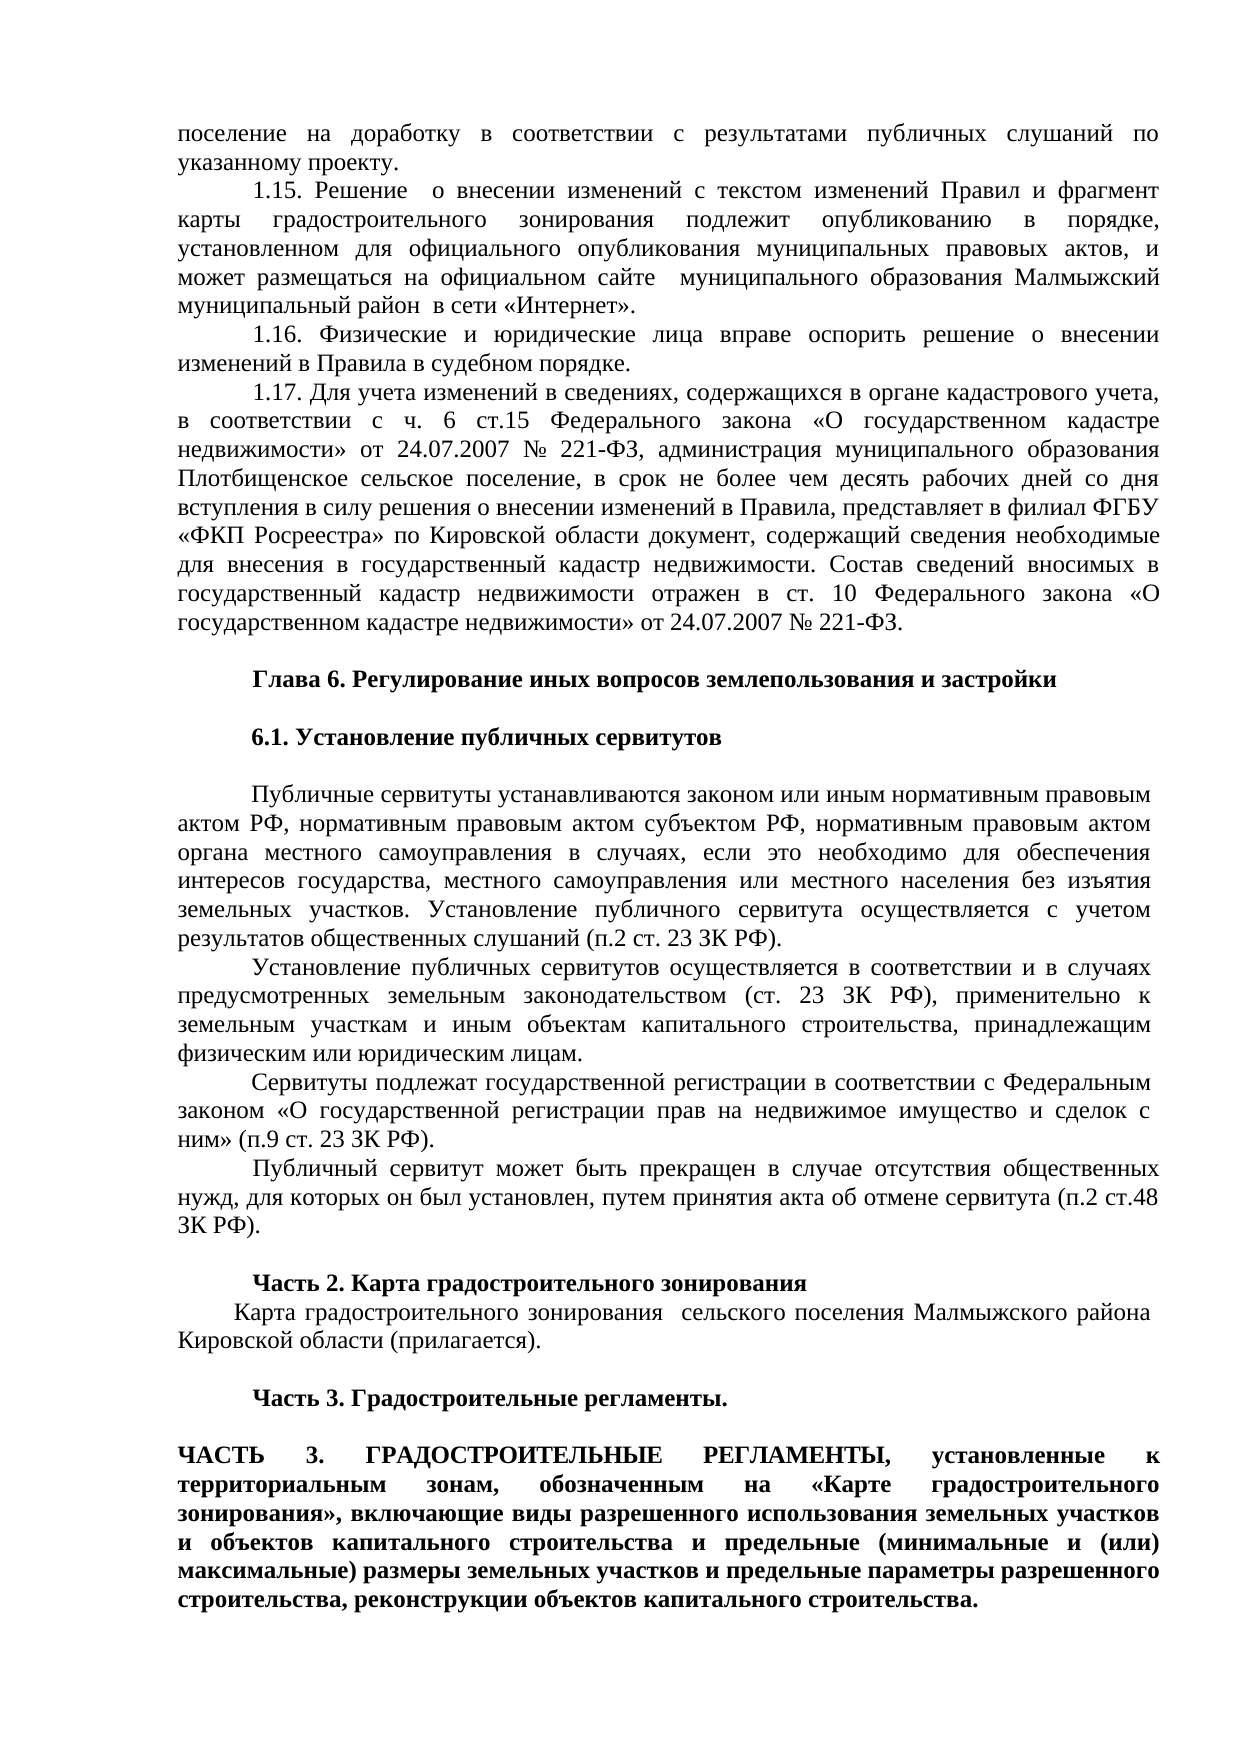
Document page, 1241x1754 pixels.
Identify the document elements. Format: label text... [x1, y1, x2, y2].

text Сервитуты подлежат государственной регистрации в соответствии с Федеральным законом «О государственной регистрации прав на недвижимое имущество и сделок с ним» (п.9 ст. 23 ЗК РФ). [177, 1067, 1152, 1153]
text Часть 2. Карта градостроительного зонирования [177, 1268, 1160, 1297]
text Часть 3. Градостроительные регламенты. [177, 1383, 1160, 1412]
text 1.15. Решение о внесении изменений с текстом изменений Правил и фрагмент карты градостроительного зонирования подлежит опубликованию в порядке, установленном для официального опубликования муниципальных правовых актов, и может размещаться на официальном сайте муниципального образования Малмыжский муниципальный район в сети «Интернет». [177, 176, 1160, 319]
text 1.17. Для учета изменений в сведениях, содержащихся в органе кадастрового учета, в соответствии с ч. 6 ст.15 Федерального закона «О государственном кадастре недвижимости» от 24.07.2007 № 221-ФЗ, администрация муниципального образования Плотбищенское сельское поселение, в срок не более чем десять рабочих дней со дня вступления в силу решения о внесении изменений в Правила, представляет в филиал ФГБУ «ФКП Росреестра» по Кировской области документ, содержащий сведения необходимые для внесения в государственный кадастр недвижимости. Состав сведений вносимых в государственный кадастр недвижимости отражен в ст. 10 Федерального закона «О государственном кадастре недвижимости» от 24.07.2007 № 221-ФЗ. [177, 377, 1160, 636]
list Карта градостроительного зонирования сельского поселения Малмыжского района Кировской области (прилагается). [177, 1297, 1152, 1354]
text Публичный сервитут может быть прекращен в случае отсутствия общественных нужд, для которых он был установлен, путем принятия акта об отмене сервитута (п.2 ст.48 ЗК РФ). [177, 1153, 1160, 1239]
text Публичные сервитуты устанавливаются законом или иным нормативным правовым актом РФ, нормативным правовым актом субъектом РФ, нормативным правовым актом органа местного самоуправления в случаях, если это необходимо для обеспечения интересов государства, местного самоуправления или местного населения без изъятия земельных участков. Установление публичного сервитута осуществляется с учетом результатов общественных слушаний (п.2 ст. 23 ЗК РФ). [177, 779, 1152, 952]
text 1.16. Физические и юридические лица вправе оспорить решение о внесении изменений в Правила в судебном порядке. [177, 319, 1160, 377]
text Установление публичных сервитутов осуществляется в соответствии и в случаях предусмотренных земельным законодательством (ст. 23 ЗК РФ), применительно к земельным участкам и иным объектам капитального строительства, принадлежащим физическим или юридическим лицам. [177, 952, 1152, 1067]
text 6.1. Установление публичных сервитутов [177, 722, 1152, 751]
text ЧАСТЬ 3. ГРАДОСТРОИТЕЛЬНЫЕ РЕГЛАМЕНТЫ, установленные к территориальным зонам, обозначенным на «Карте градостроительного зонирования», включающие виды разрешенного использования земельных участков и объектов капитального строительства и предельные (минимальные и (или) максимальные) размеры земельных участков и предельные параметры разрешенного строительства, реконструкции объектов капитального строительства. [177, 1441, 1160, 1613]
text Глава 6. Регулирование иных вопросов землепользования и застройки [177, 664, 1103, 693]
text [177, 118, 1160, 176]
